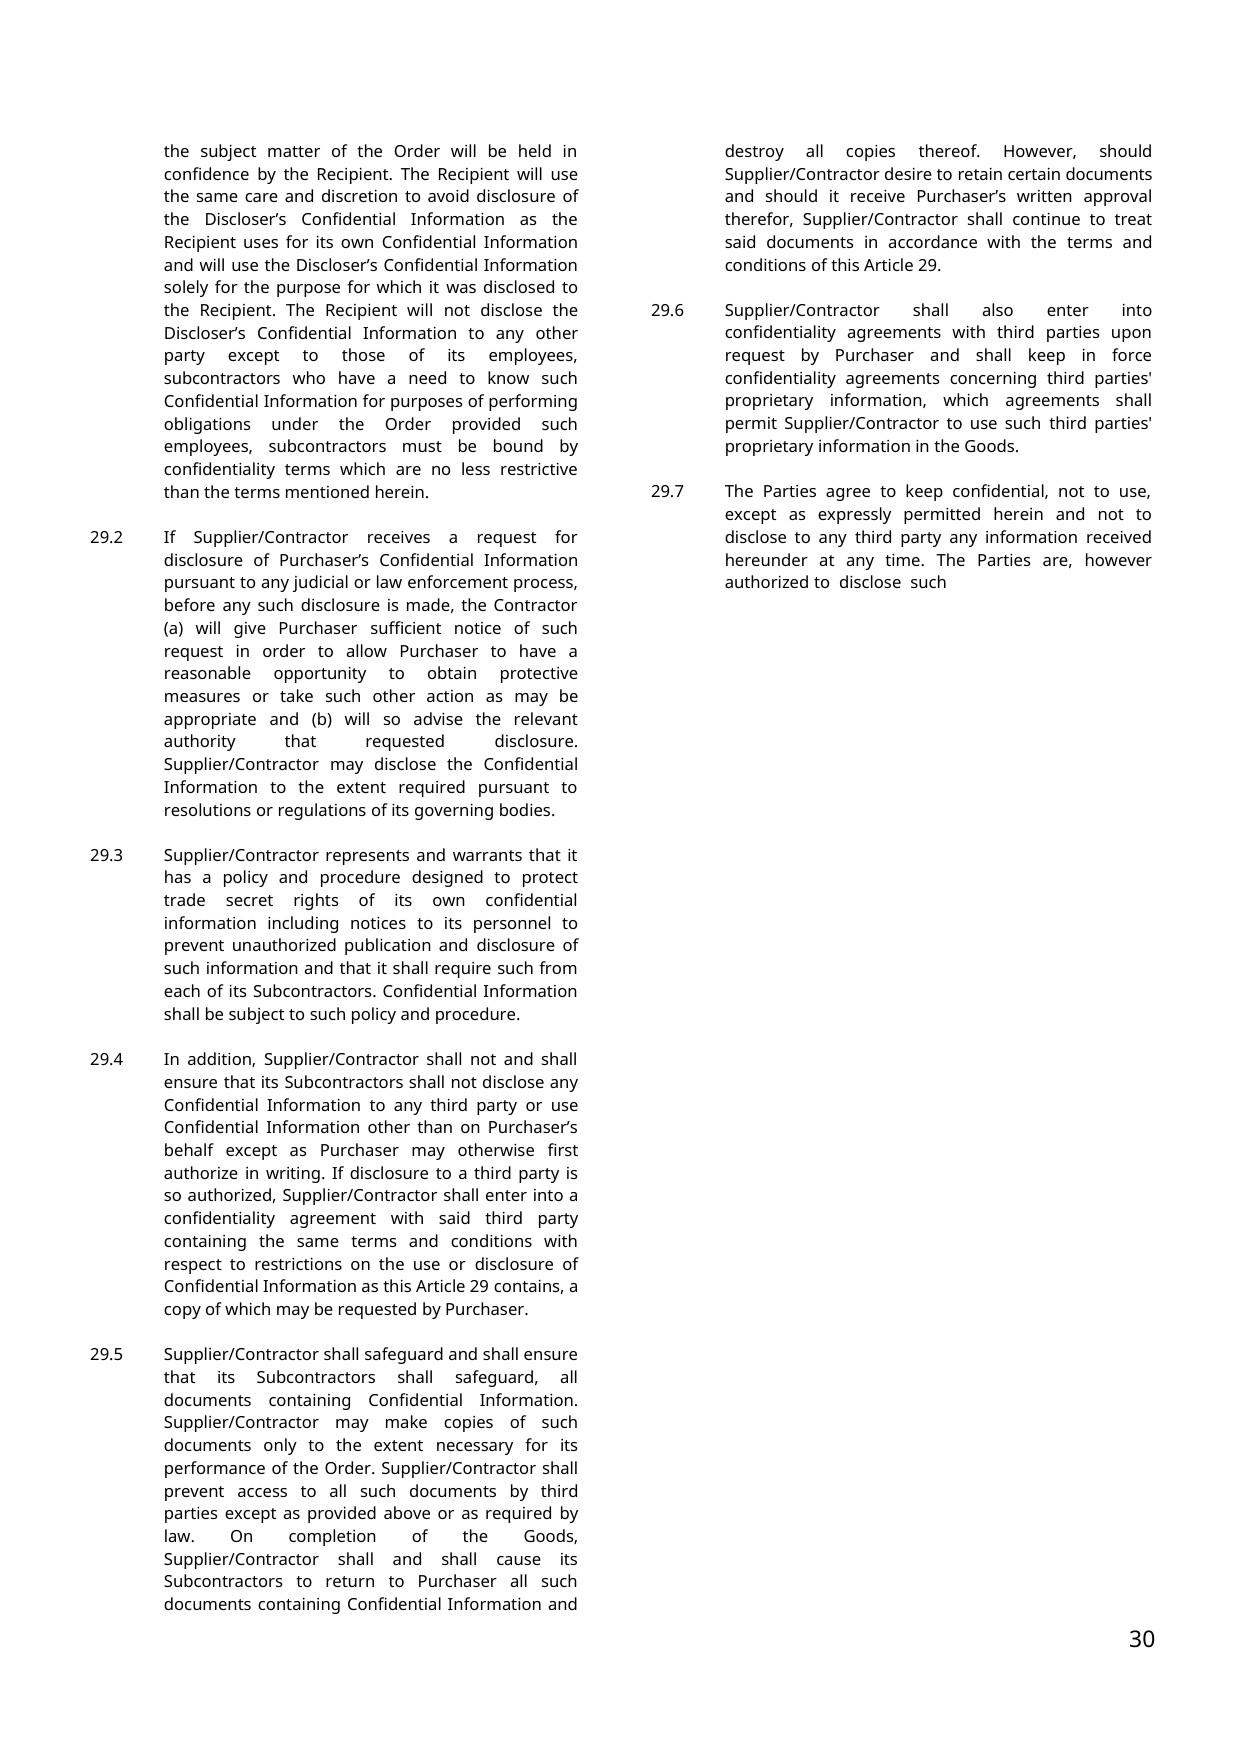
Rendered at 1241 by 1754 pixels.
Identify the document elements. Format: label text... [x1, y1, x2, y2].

list Supplier/Contractor represents and warrants that it has a policy and procedure designed to protect trade secret rights of its own confidential information including notices to its personnel to prevent unauthorized publication and disclosure of such information and that it shall require such from each of its Subcontractors. Confidential Information shall be subject to such policy and procedure. [90, 843, 578, 1025]
list Supplier/Contractor shall safeguard and shall ensure that its Subcontractors shall safeguard, all documents containing Confidential Information. Supplier/Contractor may make copies of such documents only to the extent necessary for its performance of the Order. Supplier/Contractor shall prevent access to all such documents by third parties except as provided above or as required by law. On completion of the Goods, Supplier/Contractor shall and shall cause its Subcontractors to return to Purchaser all such documents containing Confidential Information and destroy all copies thereof. However, should Supplier/Contractor desire to retain certain documents and should it receive Purchaser’s written approval therefor, Supplier/Contractor shall continue to treat said documents in accordance with the terms and conditions of this Article 29. [90, 1343, 578, 1616]
list If Supplier/Contractor receives a request for disclosure of Purchaser’s Confidential Information pursuant to any judicial or law enforcement process, before any such disclosure is made, the Contractor (a) will give Purchaser sufficient notice of such request in order to allow Purchaser to have a reasonable opportunity to obtain protective measures or take such other action as may be appropriate and (b) will so advise the relevant authority that requested disclosure. Supplier/Contractor may disclose the Confidential Information to the extent required pursuant to resolutions or regulations of its governing bodies. [90, 526, 578, 821]
list The Parties agree to keep confidential, not to use, except as expressly permitted herein and not to disclose to any third party any information received hereunder at any time. The Parties are, however authorized to disclose such [651, 480, 1152, 593]
list Supplier/Contractor shall safeguard and shall ensure that its Subcontractors shall safeguard, all documents containing Confidential Information. Supplier/Contractor may make copies of such documents only to the extent necessary for its performance of the Order. Supplier/Contractor shall prevent access to all such documents by third parties except as provided above or as required by law. On completion of the Goods, Supplier/Contractor shall and shall cause its Subcontractors to return to Purchaser all such documents containing Confidential Information and destroy all copies thereof. However, should Supplier/Contractor desire to retain certain documents and should it receive Purchaser’s written approval therefor, Supplier/Contractor shall continue to treat said documents in accordance with the terms and conditions of this Article 29. [651, 139, 1152, 276]
list Supplier/Contractor shall also enter into confidentiality agreements with third parties upon request by Purchaser and shall keep in force confidentiality agreements concerning third parties' proprietary information, which agreements shall permit Supplier/Contractor to use such third parties' proprietary information in the Goods. [651, 298, 1152, 457]
list In addition, Supplier/Contractor shall not and shall ensure that its Subcontractors shall not disclose any Confidential Information to any third party or use Confidential Information other than on Purchaser’s behalf except as Purchaser may otherwise first authorize in writing. If disclosure to a third party is so authorized, Supplier/Contractor shall enter into a confidentiality agreement with said third party containing the same terms and conditions with respect to restrictions on the use or disclosure of Confidential Information as this Article 29 contains, a copy of which may be requested by Purchaser. [90, 1048, 578, 1320]
text the subject matter of the Order will be held in confidence by the Recipient. The Recipient will use the same care and discretion to avoid disclosure of the Discloser’s Confidential Information as the Recipient uses for its own Confidential Information and will use the Discloser’s Confidential Information solely for the purpose for which it was disclosed to the Recipient. The Recipient will not disclose the Discloser’s Confidential Information to any other party except to those of its employees, subcontractors who have a need to know such Confidential Information for purposes of performing obligations under the Order provided such employees, subcontractors must be bound by confidentiality terms which are no less restrictive than the terms mentioned herein. [164, 139, 578, 503]
